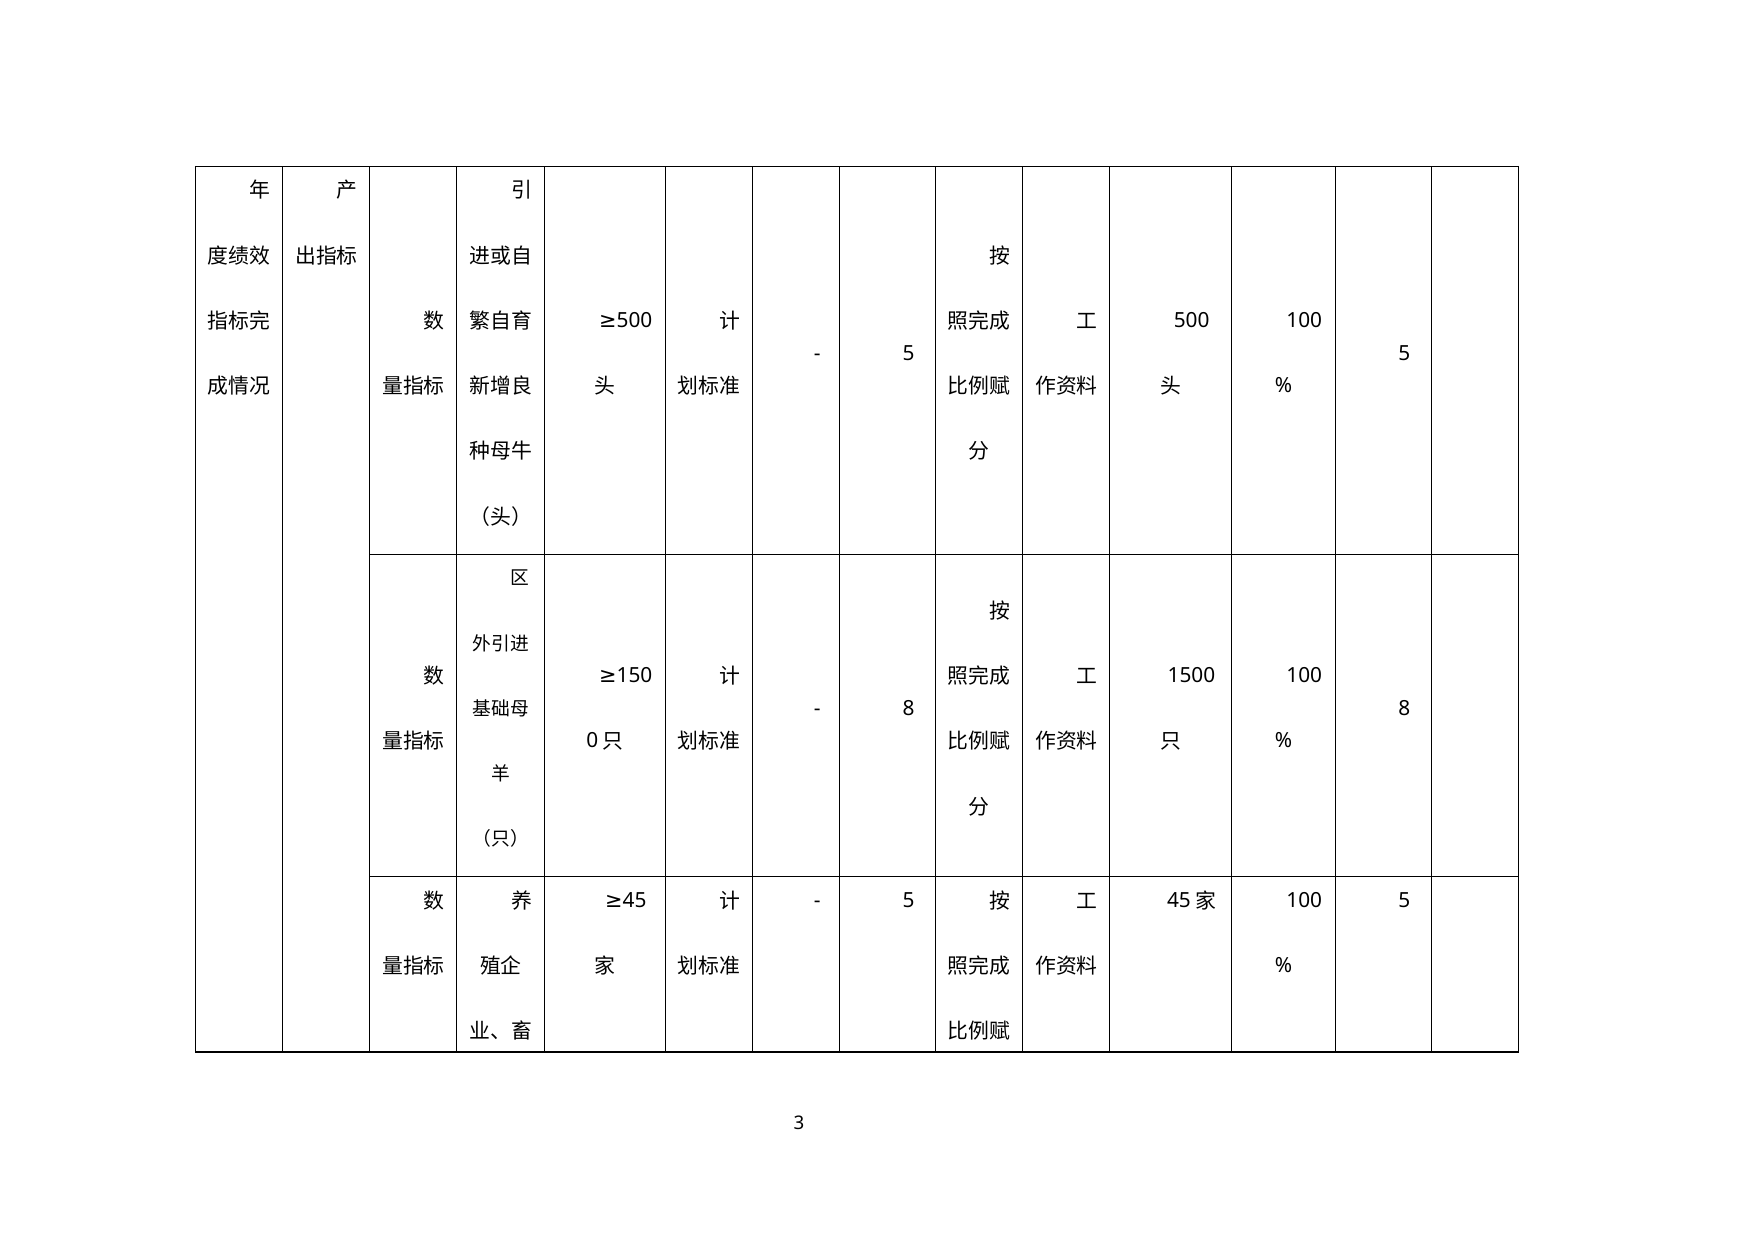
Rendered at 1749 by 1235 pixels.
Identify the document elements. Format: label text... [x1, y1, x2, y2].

table_cell 工作资料 [1023, 167, 1109, 554]
table_cell 养殖企业、畜产品加工企业贷款贴息（家） [457, 877, 544, 1051]
table_cell 100% [1232, 555, 1335, 876]
table_cell - [753, 555, 839, 876]
table_cell 5 [840, 877, 935, 1051]
table_cell - [753, 877, 839, 1051]
table_cell 年度绩效指标完成情况 [196, 167, 282, 1051]
table_cell 计划标准 [666, 555, 752, 876]
table_cell - [753, 167, 839, 554]
table_cell 工作资料 [1023, 555, 1109, 876]
table_cell 1500只 [1110, 555, 1231, 876]
table_cell 5 [1336, 877, 1431, 1051]
table_cell 区外引进基础母羊（只） [457, 555, 544, 876]
table_cell 45家 [1110, 877, 1231, 1051]
table_cell 100% [1232, 877, 1335, 1051]
table_cell 计划标准 [666, 167, 752, 554]
table_cell 按照完成比例赋分 [936, 555, 1022, 876]
table_cell [1432, 877, 1518, 1051]
table_cell 引进或自繁自育新增良种母牛（头） [457, 167, 544, 554]
table_cell 计划标准 [666, 877, 752, 1051]
table_cell 8 [840, 555, 935, 876]
table_cell ≥45家 [545, 877, 665, 1051]
table_cell 数量指标 [370, 167, 456, 554]
table_cell 产出指标 [283, 167, 369, 1051]
table_cell ≥500头 [545, 167, 665, 554]
table_cell 100% [1232, 167, 1335, 554]
table_cell 数量指标 [370, 555, 456, 876]
table_cell ≥1500只 [545, 555, 665, 876]
table_cell [1432, 167, 1518, 554]
table_cell 5 [840, 167, 935, 554]
table_cell [1432, 555, 1518, 876]
table_cell 数量指标 [370, 877, 456, 1051]
table_cell 按照完成比例赋分 [936, 877, 1022, 1051]
table_cell 工作资料 [1023, 877, 1109, 1051]
table_cell 8 [1336, 555, 1431, 876]
table_cell 500头 [1110, 167, 1231, 554]
table_cell 按照完成比例赋分 [936, 167, 1022, 554]
table_cell 5 [1336, 167, 1431, 554]
